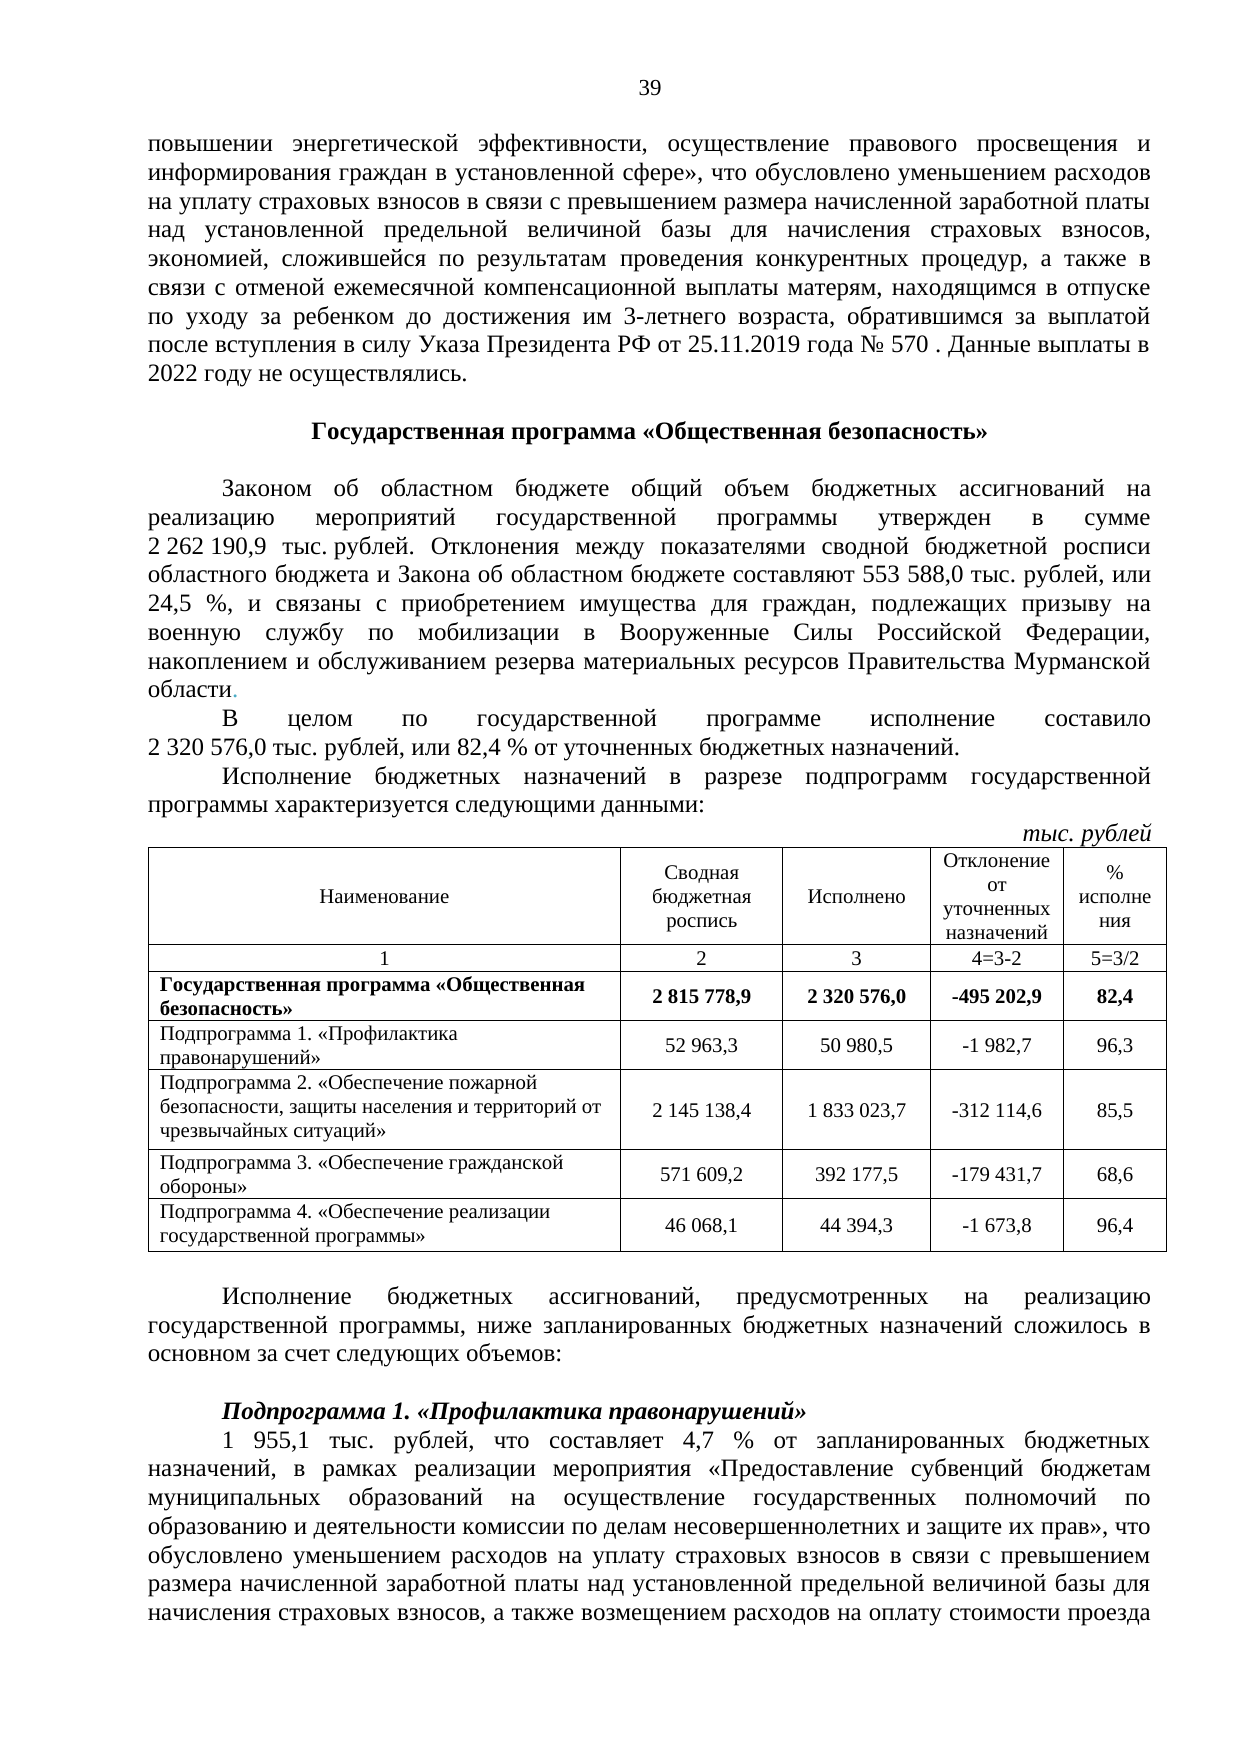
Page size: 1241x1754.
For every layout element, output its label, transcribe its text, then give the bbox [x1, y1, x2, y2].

table_header Исполнено [783, 848, 930, 944]
table_cell 85,5 [1064, 1070, 1166, 1149]
subtitle Государственная программа «Общественная безопасность» [148, 416, 1152, 444]
table_cell 2 815 778,9 [621, 972, 782, 1020]
table_cell -495 202,9 [931, 972, 1063, 1020]
table_header % исполнения [1064, 848, 1166, 944]
table_cell 571 609,2 [621, 1150, 782, 1198]
table_cell 68,6 [1064, 1150, 1166, 1198]
table_cell 1 833 023,7 [783, 1070, 930, 1149]
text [148, 128, 1152, 387]
table_cell Подпрограмма 3. «Обеспечение гражданской обороны» [149, 1150, 620, 1198]
table_header Наименование [149, 848, 620, 944]
table_cell -312 114,6 [931, 1070, 1063, 1149]
table_cell 50 980,5 [783, 1021, 930, 1069]
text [148, 1425, 1152, 1626]
text Исполнение бюджетных ассигнований, предусмотренных на реализацию государственной программы, ниже запланированных бюджетных назначений сложилось в основном за счет следующих объемов: [148, 1281, 1152, 1367]
table_cell 2 145 138,4 [621, 1070, 782, 1149]
table_cell 392 177,5 [783, 1150, 930, 1198]
table_cell -1 982,7 [931, 1021, 1063, 1069]
table_cell 82,4 [1064, 972, 1166, 1020]
table_cell Подпрограмма 4. «Обеспечение реализации государственной программы» [149, 1199, 620, 1251]
table_cell Подпрограмма 2. «Обеспечение пожарной безопасности, защиты населения и территорий от чрезвычайных ситуаций» [149, 1070, 620, 1149]
text Исполнение бюджетных назначений в разрезе подпрограмм государственной программы характеризуется следующими данными: [148, 761, 1152, 818]
table_cell 2 [621, 945, 782, 971]
table_cell 4=3-2 [931, 945, 1063, 971]
text Законом об областном бюджете общий объем бюджетных ассигнований на реализацию мероприятий государственной программы утвержден в сумме 2 262 190,9 тыс. рублей. Отклонения между показателями сводной бюджетной росписи областного бюджета и Закона об областном бюджете составляют 553 588,0 тыс. рублей, или 24,5 %, и связаны с приобретением имущества для граждан, подлежащих призыву на военную службу по мобилизации в Вооруженные Силы Российской Федерации, накоплением и обслуживанием резерва материальных ресурсов Правительства Мурманской области. [148, 473, 1152, 703]
table_cell 2 320 576,0 [783, 972, 930, 1020]
table_cell -1 673,8 [931, 1199, 1063, 1251]
text тыс. рублей [148, 818, 1152, 847]
table_cell 5=3/2 [1064, 945, 1166, 971]
table_cell 44 394,3 [783, 1199, 930, 1251]
table_cell Подпрограмма 1. «Профилактика правонарушений» [149, 1021, 620, 1069]
text Подпрограмма 1. «Профилактика правонарушений» [148, 1396, 1152, 1425]
table_cell 96,3 [1064, 1021, 1166, 1069]
table_cell Государственная программа «Общественная безопасность» [149, 972, 620, 1020]
table_cell 96,4 [1064, 1199, 1166, 1251]
table_cell 3 [783, 945, 930, 971]
table_cell -179 431,7 [931, 1150, 1063, 1198]
table_cell 46 068,1 [621, 1199, 782, 1251]
table_header Сводная бюджетная роспись [621, 848, 782, 944]
text В целом по государственной программе исполнение составило 2 320 576,0 тыс. рублей, или 82,4 % от уточненных бюджетных назначений. [148, 703, 1152, 761]
table_header Отклонение от уточненных назначений [931, 848, 1063, 944]
table_cell 52 963,3 [621, 1021, 782, 1069]
table_cell 1 [149, 945, 620, 971]
